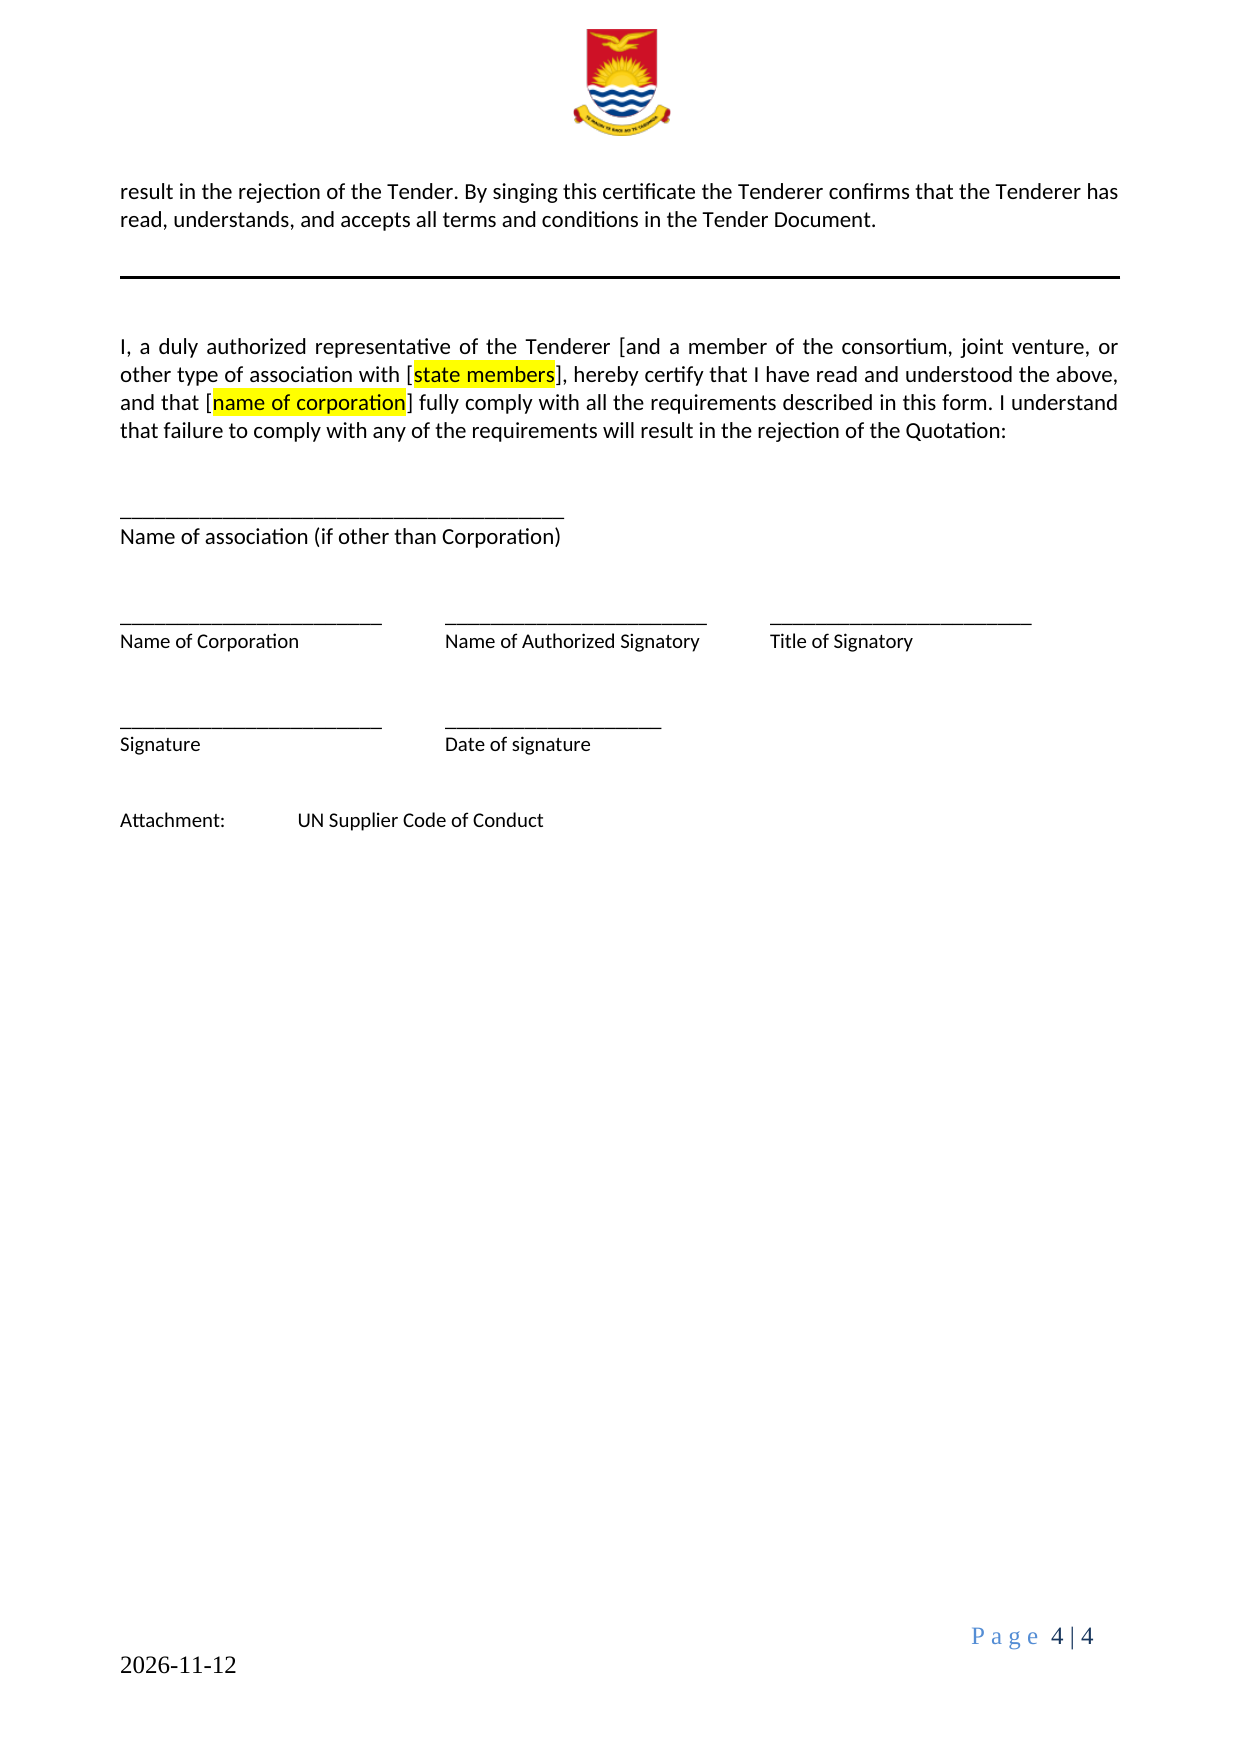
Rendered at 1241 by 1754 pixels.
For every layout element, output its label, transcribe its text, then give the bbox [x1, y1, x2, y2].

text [120, 177, 1120, 233]
text _______________________ _______________________ _______________________ Name of Corporation Name of Authorized Signatory Title of Signatory [120, 600, 1120, 654]
text _______________________ ___________________ Signature Date of signature [120, 704, 1120, 757]
text _______________________________________ Name of association (if other than Corporation) [120, 494, 1120, 550]
text Attachment: UN Supplier Code of Conduct [120, 807, 1120, 832]
text I, a duly authorized representative of the Tenderer [and a member of the consortium, joint venture, or other type of association with [state members], hereby certify that I have read and understood the above, and that [name of corporation] fully comply with all the requirements described in this form. I understand that failure to comply with any of the requirements will result in the rejection of the Quotation: [120, 332, 1120, 444]
picture [573, 29, 671, 136]
